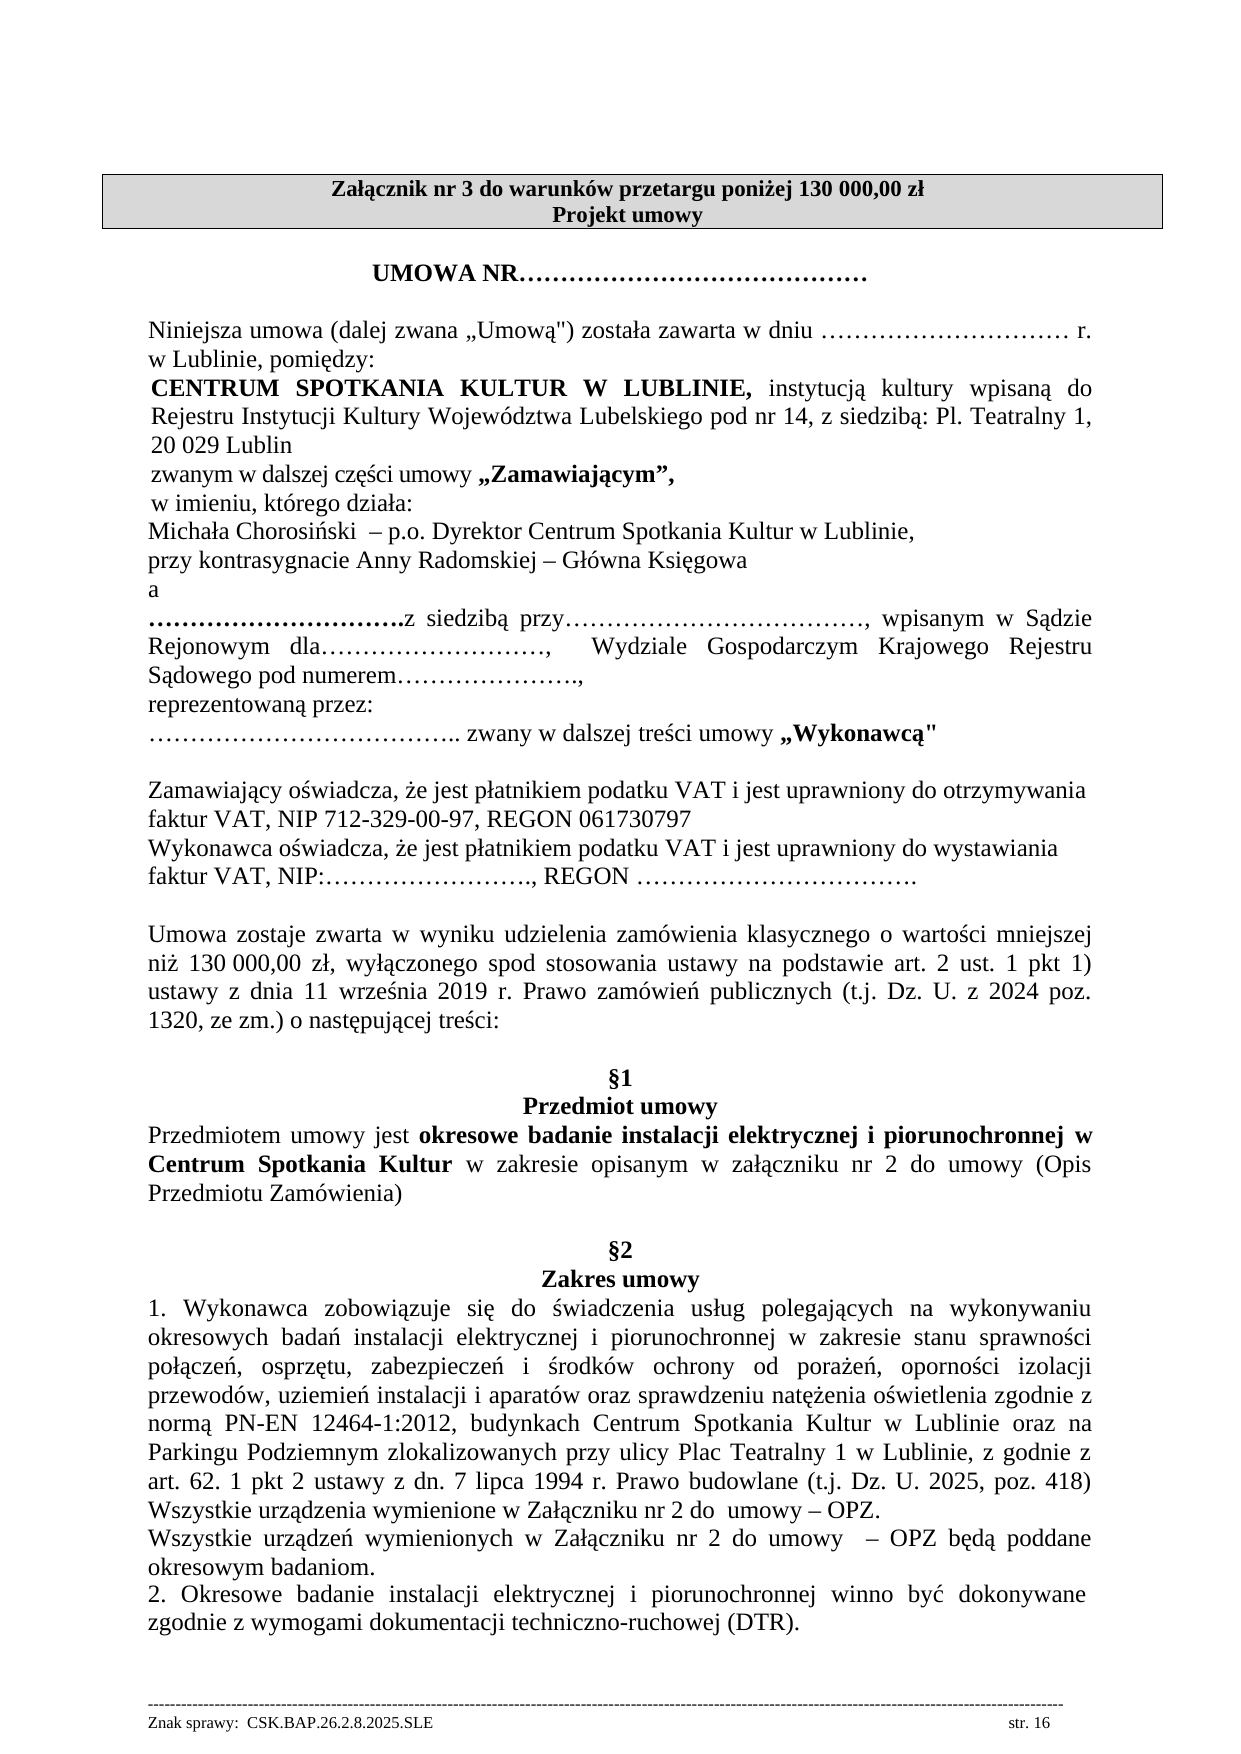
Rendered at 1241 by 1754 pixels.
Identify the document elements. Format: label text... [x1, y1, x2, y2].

text §1 [148, 1063, 1093, 1091]
text CENTRUM SPOTKANIA KULTUR W LUBLINIE, instytucją kultury wpisaną do Rejestru Instytucji Kultury Województwa Lubelskiego pod nr 14, z siedzibą: Pl. Teatralny 1, 20 029 Lublin [151, 373, 1093, 459]
text 1. Wykonawca zobowiązuje się do świadczenia usług polegających na wykonywaniu okresowych badań instalacji elektrycznej i piorunochronnej w zakresie stanu sprawności połączeń, osprzętu, zabezpieczeń i środków ochrony od porażeń, oporności izolacji przewodów, uziemień instalacji i aparatów oraz sprawdzeniu natężenia oświetlenia zgodnie z normą PN-EN 12464-1:2012, budynkach Centrum Spotkania Kultur w Lublinie oraz na Parkingu Podziemnym zlokalizowanych przy ulicy Plac Teatralny 1 w Lublinie, z godnie z art. 62. 1 pkt 2 ustawy z dn. 7 lipca 1994 r. Prawo budowlane (t.j. Dz. U. 2025, poz. 418) Wszystkie urządzenia wymienione w Załączniku nr 2 do umowy – OPZ. [148, 1293, 1093, 1523]
text Zamawiający oświadcza, że jest płatnikiem podatku VAT i jest uprawniony do otrzymywania faktur VAT, NIP 712-329-00-97, REGON 061730797 [148, 775, 1093, 833]
text Michała Chorosiński – p.o. Dyrektor Centrum Spotkania Kultur w Lublinie, [148, 516, 1093, 545]
text Przedmiotem umowy jest okresowe badanie instalacji elektrycznej i piorunochronnej w Centrum Spotkania Kultur w zakresie opisanym w załączniku nr 2 do umowy (Opis Przedmiotu Zamówienia) [148, 1121, 1093, 1207]
text ……………………………….. zwany w dalszej treści umowy „Wykonawcą" [148, 718, 1093, 746]
text Niniejsza umowa (dalej zwana „Umową") została zawarta w dniu ………………………… r. w Lublinie, pomiędzy: [148, 315, 1093, 373]
text w imieniu, którego działa: [151, 488, 1093, 516]
text ………………………….z siedzibą przy………………………………, wpisanym w Sądzie Rejonowym dla………………………, Wydziale Gospodarczym Krajowego Rejestru Sądowego pod numerem…………………., [148, 603, 1093, 689]
text §2 [148, 1236, 1093, 1264]
text Wszystkie urządzeń wymienionych w Załączniku nr 2 do umowy – OPZ będą poddane okresowym badaniom. [148, 1523, 1093, 1581]
table_header Załącznik nr 3 do warunków przetargu poniżej 130 000,00 zł Projekt umowy [103, 175, 1162, 228]
text przy kontrasygnacie Anny Radomskiej – Główna Księgowa [148, 545, 1093, 574]
text Przedmiot umowy [148, 1091, 1093, 1120]
text a [148, 574, 1093, 603]
text UMOWA NR…………………………………… [148, 258, 1093, 286]
text Wykonawca oświadcza, że jest płatnikiem podatku VAT i jest uprawniony do wystawiania faktur VAT, NIP:……………………., REGON ……………………………. [148, 833, 1093, 890]
text 2. Okresowe badanie instalacji elektrycznej i piorunochronnej winno być dokonywane zgodnie z wymogami dokumentacji techniczno-ruchowej (DTR). [148, 1581, 1087, 1636]
text zwanym w dalszej części umowy „Zamawiającym”, [151, 459, 1093, 488]
text Zakres umowy [148, 1264, 1093, 1293]
text Umowa zostaje zwarta w wyniku udzielenia zamówienia klasycznego o wartości mniejszej niż 130 000,00 zł, wyłączonego spod stosowania ustawy na podstawie art. 2 ust. 1 pkt 1) ustawy z dnia 11 września 2019 r. Prawo zamówień publicznych (t.j. Dz. U. z 2024 poz. 1320, ze zm.) o następującej treści: [148, 919, 1093, 1034]
text reprezentowaną przez: [148, 689, 1093, 718]
